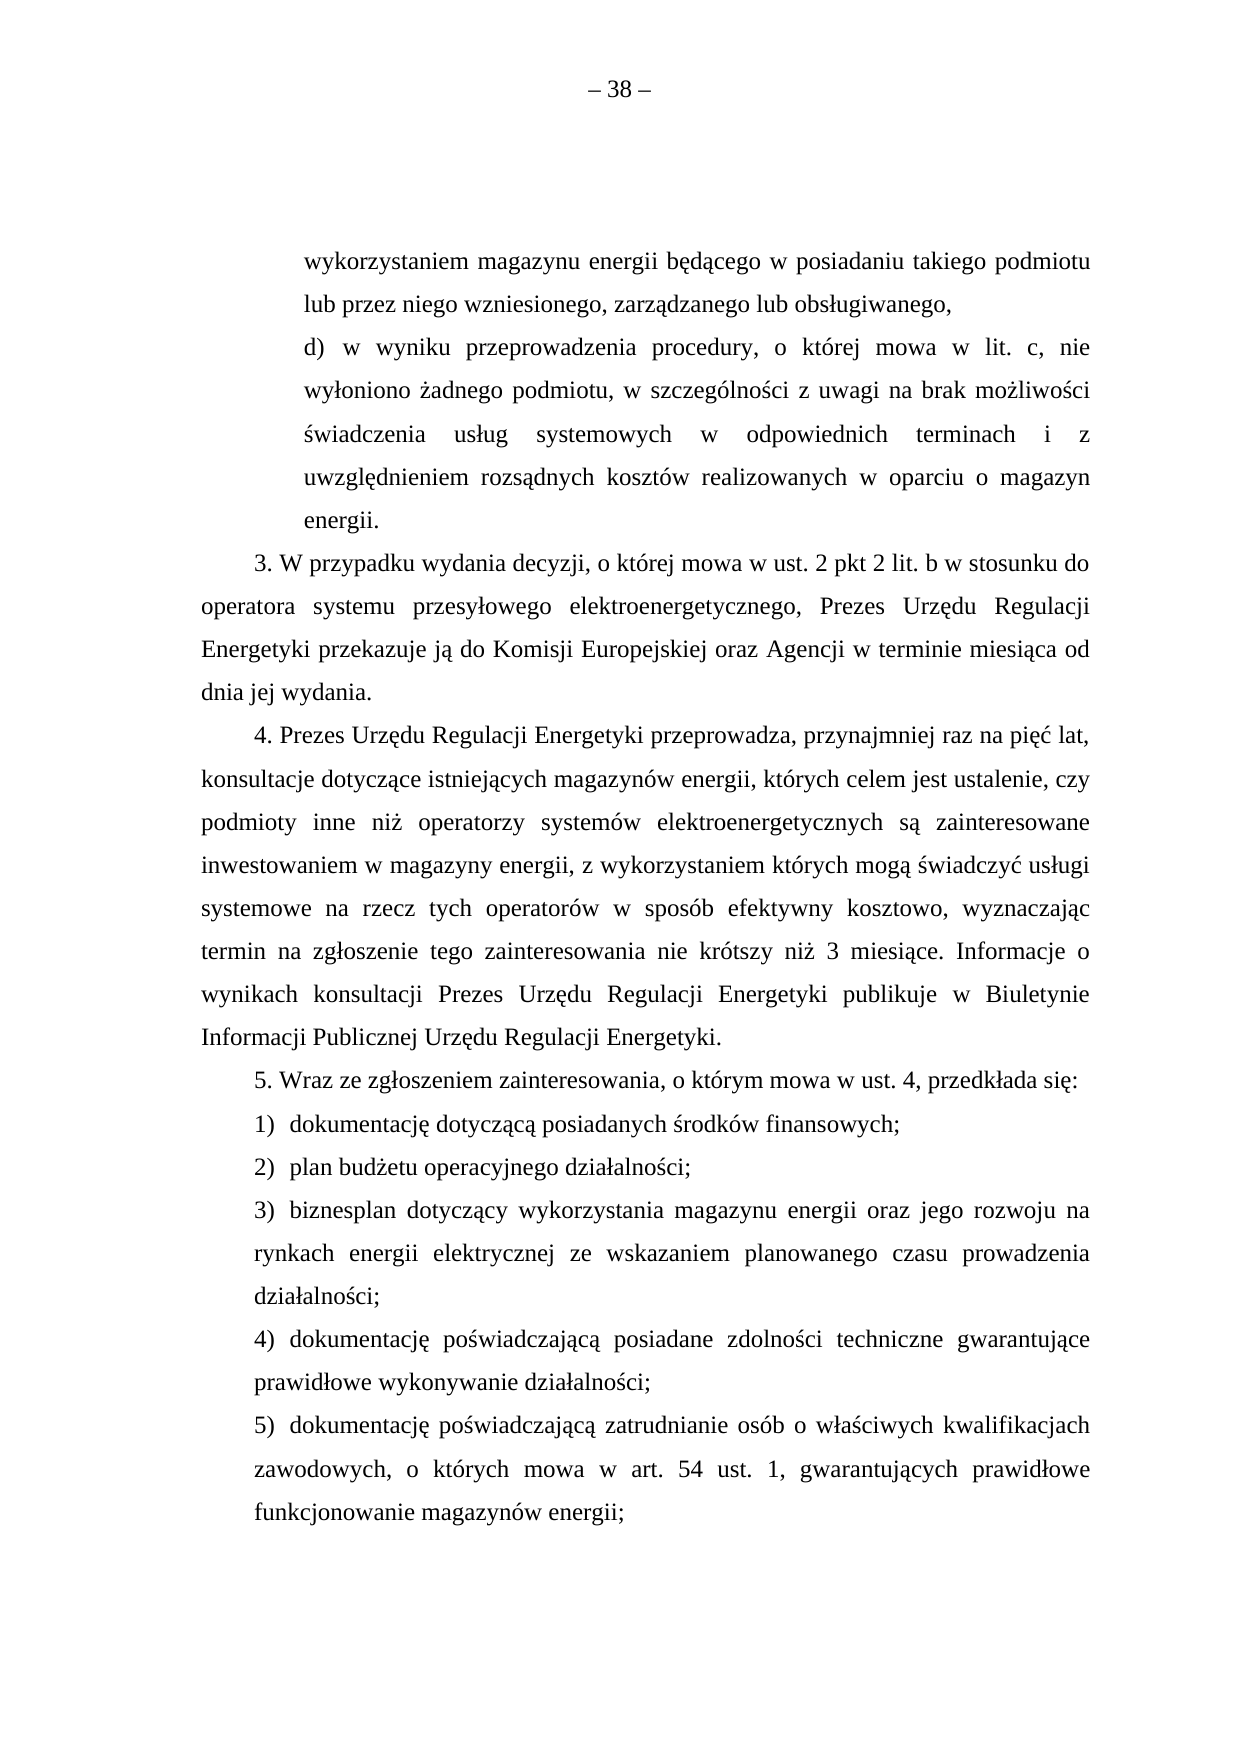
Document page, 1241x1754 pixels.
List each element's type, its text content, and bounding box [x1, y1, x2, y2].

text d) w wyniku przeprowadzenia procedury, o której mowa w lit. c, nie wyłoniono żadnego podmiotu, w szczególności z uwagi na brak możliwości świadczenia usług systemowych w odpowiednich terminach i z uwzględnieniem rozsądnych kosztów realizowanych w oparciu o magazyn energii. [304, 332, 1091, 534]
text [304, 246, 1091, 318]
text 3) biznesplan dotyczący wykorzystania magazynu energii oraz jego rozwoju na rynkach energii elektrycznej ze wskazaniem planowanego czasu prowadzenia działalności; [254, 1195, 1091, 1310]
text 5) dokumentację poświadczającą zatrudnianie osób o właściwych kwalifikacjach zawodowych, o których mowa w art. 54 ust. 1, gwarantujących prawidłowe funkcjonowanie magazynów energii; [254, 1411, 1091, 1526]
text 4) dokumentację poświadczającą posiadane zdolności techniczne gwarantujące prawidłowe wykonywanie działalności; [254, 1324, 1091, 1396]
text 1) dokumentację dotyczącą posiadanych środków finansowych; [254, 1109, 1091, 1137]
text 5. Wraz ze zgłoszeniem zainteresowania, o którym mowa w ust. 4, przedkłada się: [201, 1066, 1091, 1094]
text 2) plan budżetu operacyjnego działalności; [254, 1152, 1091, 1181]
text 4. Prezes Urzędu Regulacji Energetyki przeprowadza, przynajmniej raz na pięć lat, konsultacje dotyczące istniejących magazynów energii, których celem jest ustalenie, czy podmioty inne niż operatorzy systemów elektroenergetycznych są zainteresowane inwestowaniem w magazyny energii, z wykorzystaniem których mogą świadczyć usługi systemowe na rzecz tych operatorów w sposób efektywny kosztowo, wyznaczając termin na zgłoszenie tego zainteresowania nie krótszy niż 3 miesiące. Informacje o wynikach konsultacji Prezes Urzędu Regulacji Energetyki publikuje w Biuletynie Informacji Publicznej Urzędu Regulacji Energetyki. [201, 721, 1091, 1051]
text 3. W przypadku wydania decyzji, o której mowa w ust. 2 pkt 2 lit. b w stosunku do operatora systemu przesyłowego elektroenergetycznego, Prezes Urzędu Regulacji Energetyki przekazuje ją do Komisji Europejskiej oraz Agencji w terminie miesiąca od dnia jej wydania. [201, 548, 1091, 706]
